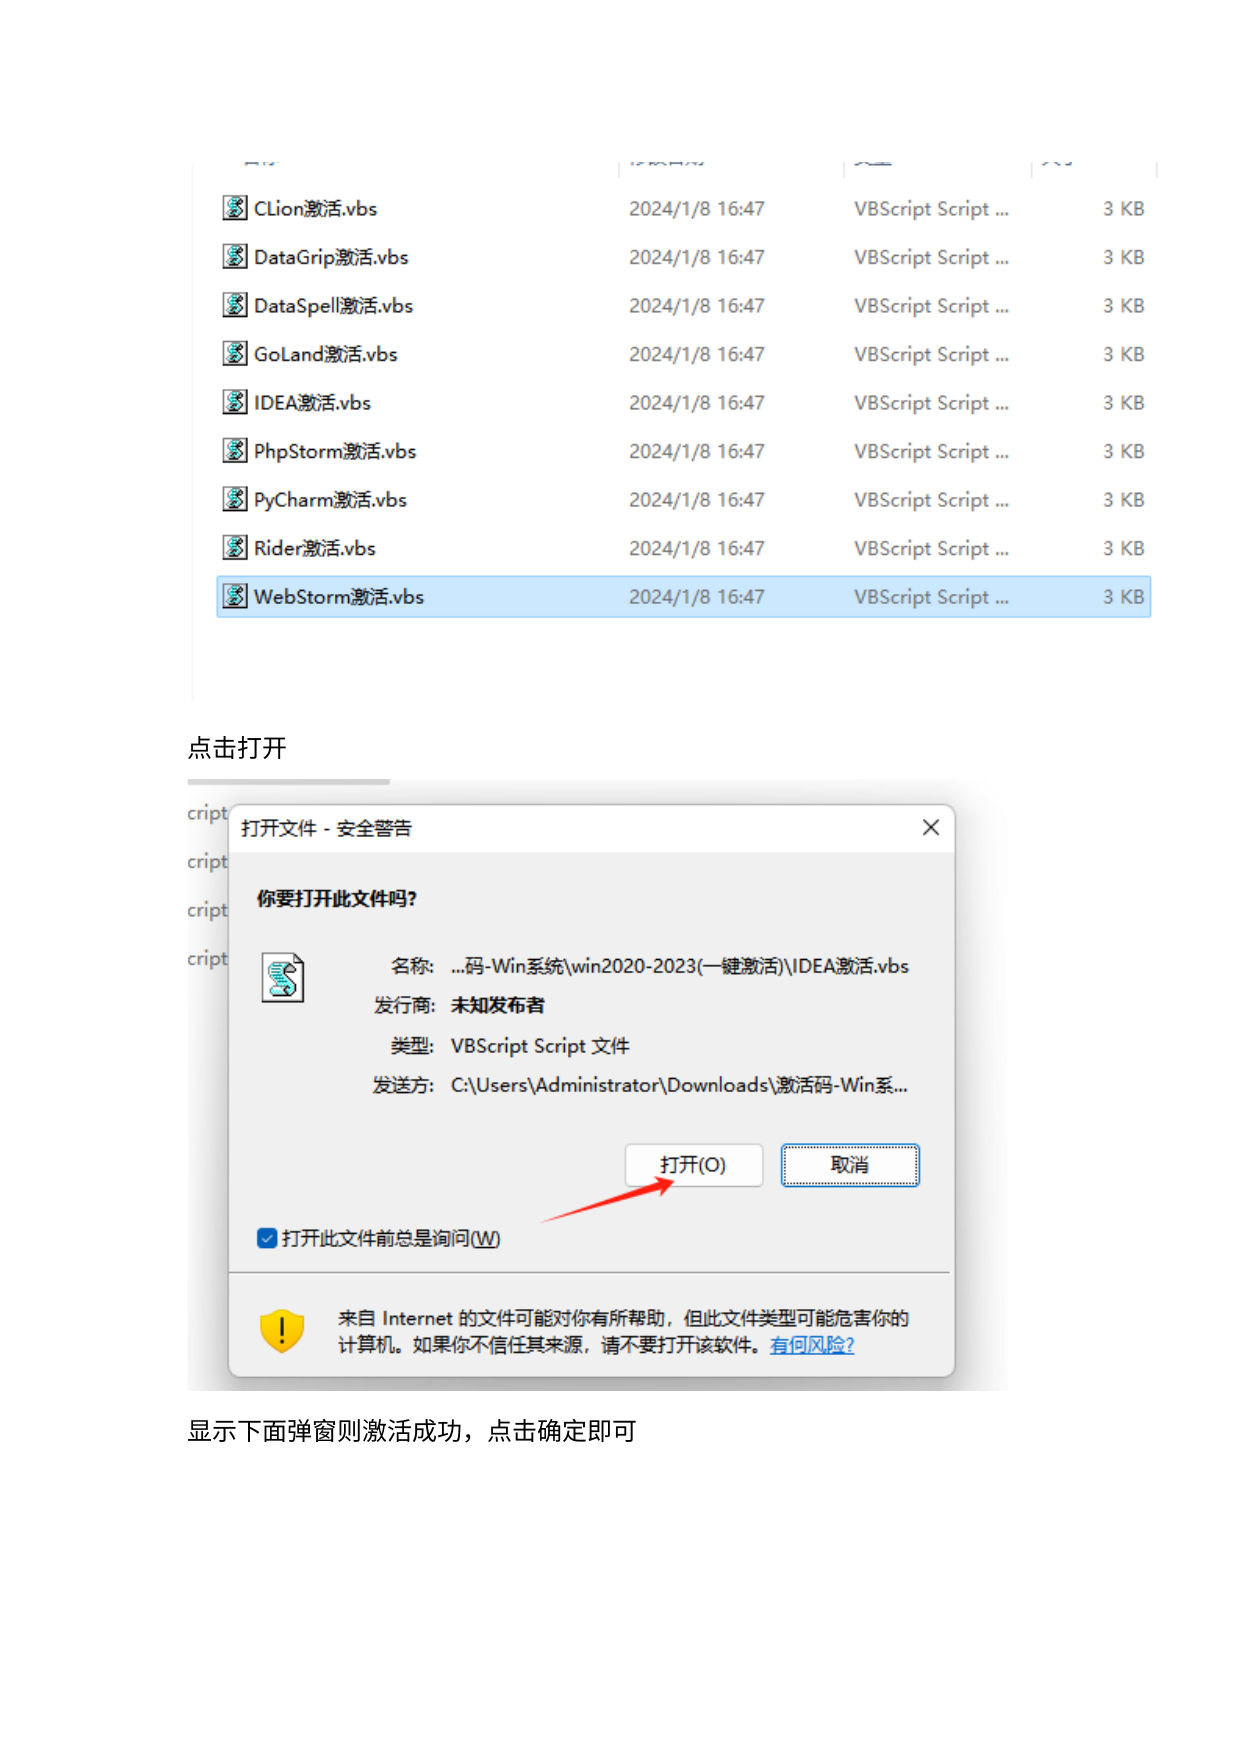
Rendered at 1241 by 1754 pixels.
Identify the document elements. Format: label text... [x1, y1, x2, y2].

picture [187, 779, 1008, 1391]
text 点击打开 [187, 714, 1053, 779]
picture [187, 162, 1241, 701]
text 显示下面弹窗则激活成功，点击确定即可 [187, 1397, 1053, 1462]
